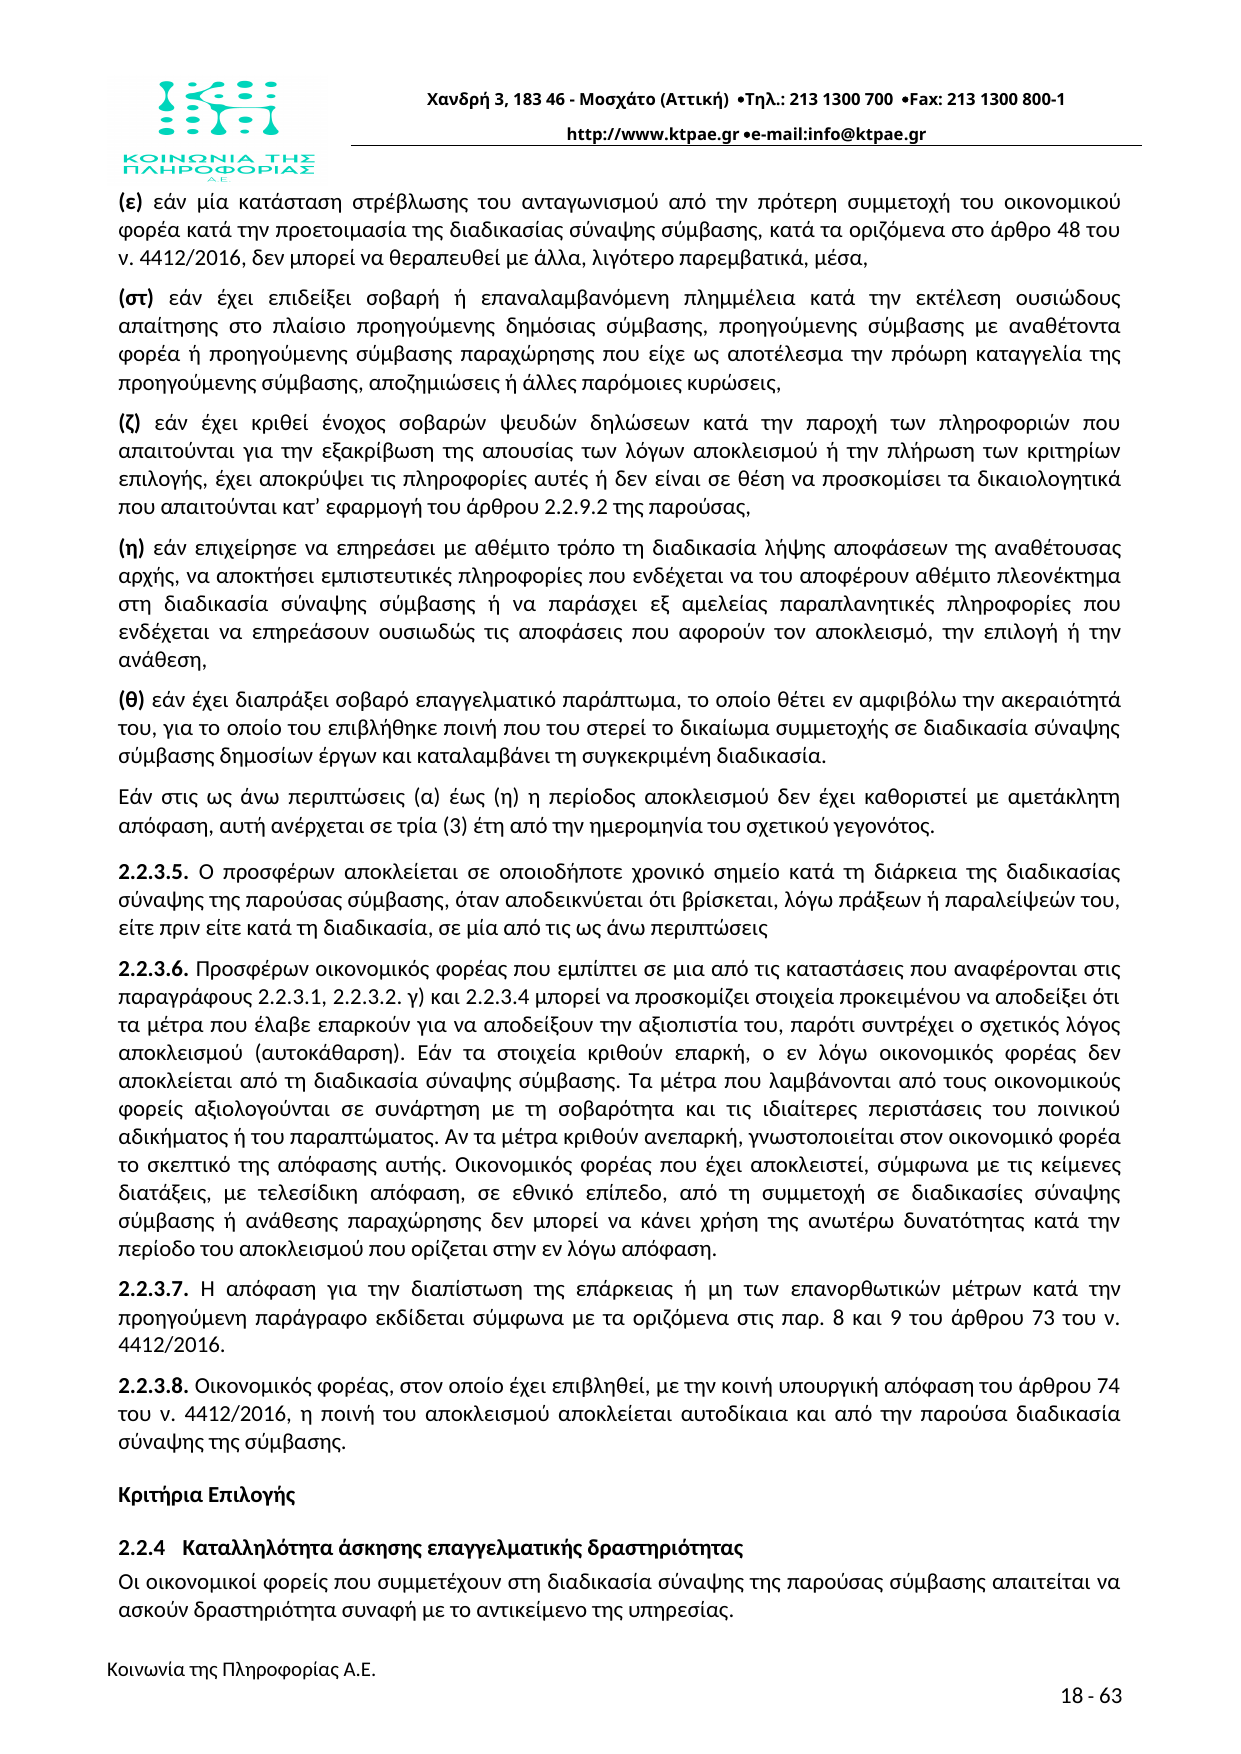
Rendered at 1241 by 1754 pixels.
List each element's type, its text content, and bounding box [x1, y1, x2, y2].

picture [107, 75, 328, 186]
text (η) εάν επιχείρησε να επηρεάσει με αθέμιτο τρόπο τη διαδικασία λήψης αποφάσεων της αναθέτουσας αρχής, να αποκτήσει εμπιστευτικές πληροφορίες που ενδέχεται να του αποφέρουν αθέμιτο πλεονέκτημα στη διαδικασία σύναψης σύμβασης ή να παράσχει εξ αμελείας παραπλανητικές πληροφορίες που ενδέχεται να επηρεάσουν ουσιωδώς τις αποφάσεις που αφορούν τον αποκλεισμό, την επιλογή ή την ανάθεση, [118, 533, 1122, 673]
text 2.2.3.8. Οικονομικός φορέας, στον οποίο έχει επιβληθεί, με την κοινή υπουργική απόφαση του άρθρου 74 του ν. 4412/2016, η ποινή του αποκλεισμού αποκλείεται αυτοδίκαια και από την παρούσα διαδικασία σύναψης της σύμβασης. [118, 1371, 1122, 1455]
subtitle Κριτήρια Επιλογής [118, 1480, 1122, 1508]
text (ε) εάν μία κατάσταση στρέβλωσης του ανταγωνισμού από την πρότερη συμμετοχή του οικονομικού φορέα κατά την προετοιμασία της διαδικασίας σύναψης σύμβασης, κατά τα οριζόμενα στο άρθρο 48 του ν. 4412/2016, δεν μπορεί να θεραπευθεί με άλλα, λιγότερο παρεμβατικά, μέσα, [118, 187, 1122, 271]
text Οι οικονομικοί φορείς που συμμετέχουν στη διαδικασία σύναψης της παρούσας σύμβασης απαιτείται να ασκούν δραστηριότητα συναφή με το αντικείμενο της υπηρεσίας. [118, 1567, 1122, 1623]
text Εάν στις ως άνω περιπτώσεις (α) έως (η) η περίοδος αποκλεισμού δεν έχει καθοριστεί με αμετάκλητη απόφαση, αυτή ανέρχεται σε τρία (3) έτη από την ημερομηνία του σχετικού γεγονότος. [118, 782, 1122, 839]
text 2.2.3.5. Ο προσφέρων αποκλείεται σε οποιοδήποτε χρονικό σημείο κατά τη διάρκεια της διαδικασίας σύναψης της παρούσας σύμβασης, όταν αποδεικνύεται ότι βρίσκεται, λόγω πράξεων ή παραλείψεών του, είτε πριν είτε κατά τη διαδικασία, σε μία από τις ως άνω περιπτώσεις [118, 857, 1122, 941]
text (θ) εάν έχει διαπράξει σοβαρό επαγγελματικό παράπτωμα, το οποίο θέτει εν αμφιβόλω την ακεραιότητά του, για το οποίο του επιβλήθηκε ποινή που του στερεί το δικαίωμα συμμετοχής σε διαδικασία σύναψης σύμβασης δημοσίων έργων και καταλαμβάνει τη συγκεκριμένη διαδικασία. [118, 685, 1122, 769]
text 2.2.3.6. Προσφέρων οικονομικός φορέας που εμπίπτει σε μια από τις καταστάσεις που αναφέρονται στις παραγράφους 2.2.3.1, 2.2.3.2. γ) και 2.2.3.4 μπορεί να προσκομίζει στοιχεία προκειμένου να αποδείξει ότι τα μέτρα που έλαβε επαρκούν για να αποδείξουν την αξιοπιστία του, παρότι συντρέχει ο σχετικός λόγος αποκλεισμού (αυτoκάθαρση). Εάν τα στοιχεία κριθούν επαρκή, ο εν λόγω οικονομικός φορέας δεν αποκλείεται από τη διαδικασία σύναψης σύμβασης. Τα μέτρα που λαμβάνονται από τους οικονομικούς φορείς αξιολογούνται σε συνάρτηση με τη σοβαρότητα και τις ιδιαίτερες περιστάσεις του ποινικού αδικήματος ή του παραπτώματος. Αν τα μέτρα κριθούν ανεπαρκή, γνωστοποιείται στον οικονομικό φορέα το σκεπτικό της απόφασης αυτής. Οικονομικός φορέας που έχει αποκλειστεί, σύμφωνα με τις κείμενες διατάξεις, με τελεσίδικη απόφαση, σε εθνικό επίπεδο, από τη συμμετοχή σε διαδικασίες σύναψης σύμβασης ή ανάθεσης παραχώρησης δεν μπορεί να κάνει χρήση της ανωτέρω δυνατότητας κατά την περίοδο του αποκλεισμού που ορίζεται στην εν λόγω απόφαση. [118, 954, 1122, 1262]
text (ζ) εάν έχει κριθεί ένοχος σοβαρών ψευδών δηλώσεων κατά την παροχή των πληροφοριών που απαιτούνται για την εξακρίβωση της απουσίας των λόγων αποκλεισμού ή την πλήρωση των κριτηρίων επιλογής, έχει αποκρύψει τις πληροφορίες αυτές ή δεν είναι σε θέση να προσκομίσει τα δικαιολογητικά που απαιτούνται κατ’ εφαρμογή του άρθρου 2.2.9.2 της παρούσας, [118, 408, 1122, 520]
text (στ) εάν έχει επιδείξει σοβαρή ή επαναλαμβανόμενη πλημμέλεια κατά την εκτέλεση ουσιώδους απαίτησης στο πλαίσιο προηγούμενης δημόσιας σύμβασης, προηγούμενης σύμβασης με αναθέτοντα φορέα ή προηγούμενης σύμβασης παραχώρησης που είχε ως αποτέλεσμα την πρόωρη καταγγελία της προηγούμενης σύμβασης, αποζημιώσεις ή άλλες παρόμοιες κυρώσεις, [118, 283, 1122, 396]
subtitle 2.2.4 Καταλληλότητα άσκησης επαγγελματικής δραστηριότητας [118, 1533, 1122, 1561]
text 2.2.3.7. Η απόφαση για την διαπίστωση της επάρκειας ή μη των επανορθωτικών μέτρων κατά την προηγούμενη παράγραφο εκδίδεται σύμφωνα με τα οριζόμενα στις παρ. 8 και 9 του άρθρου 73 του ν. 4412/2016. [118, 1274, 1122, 1359]
